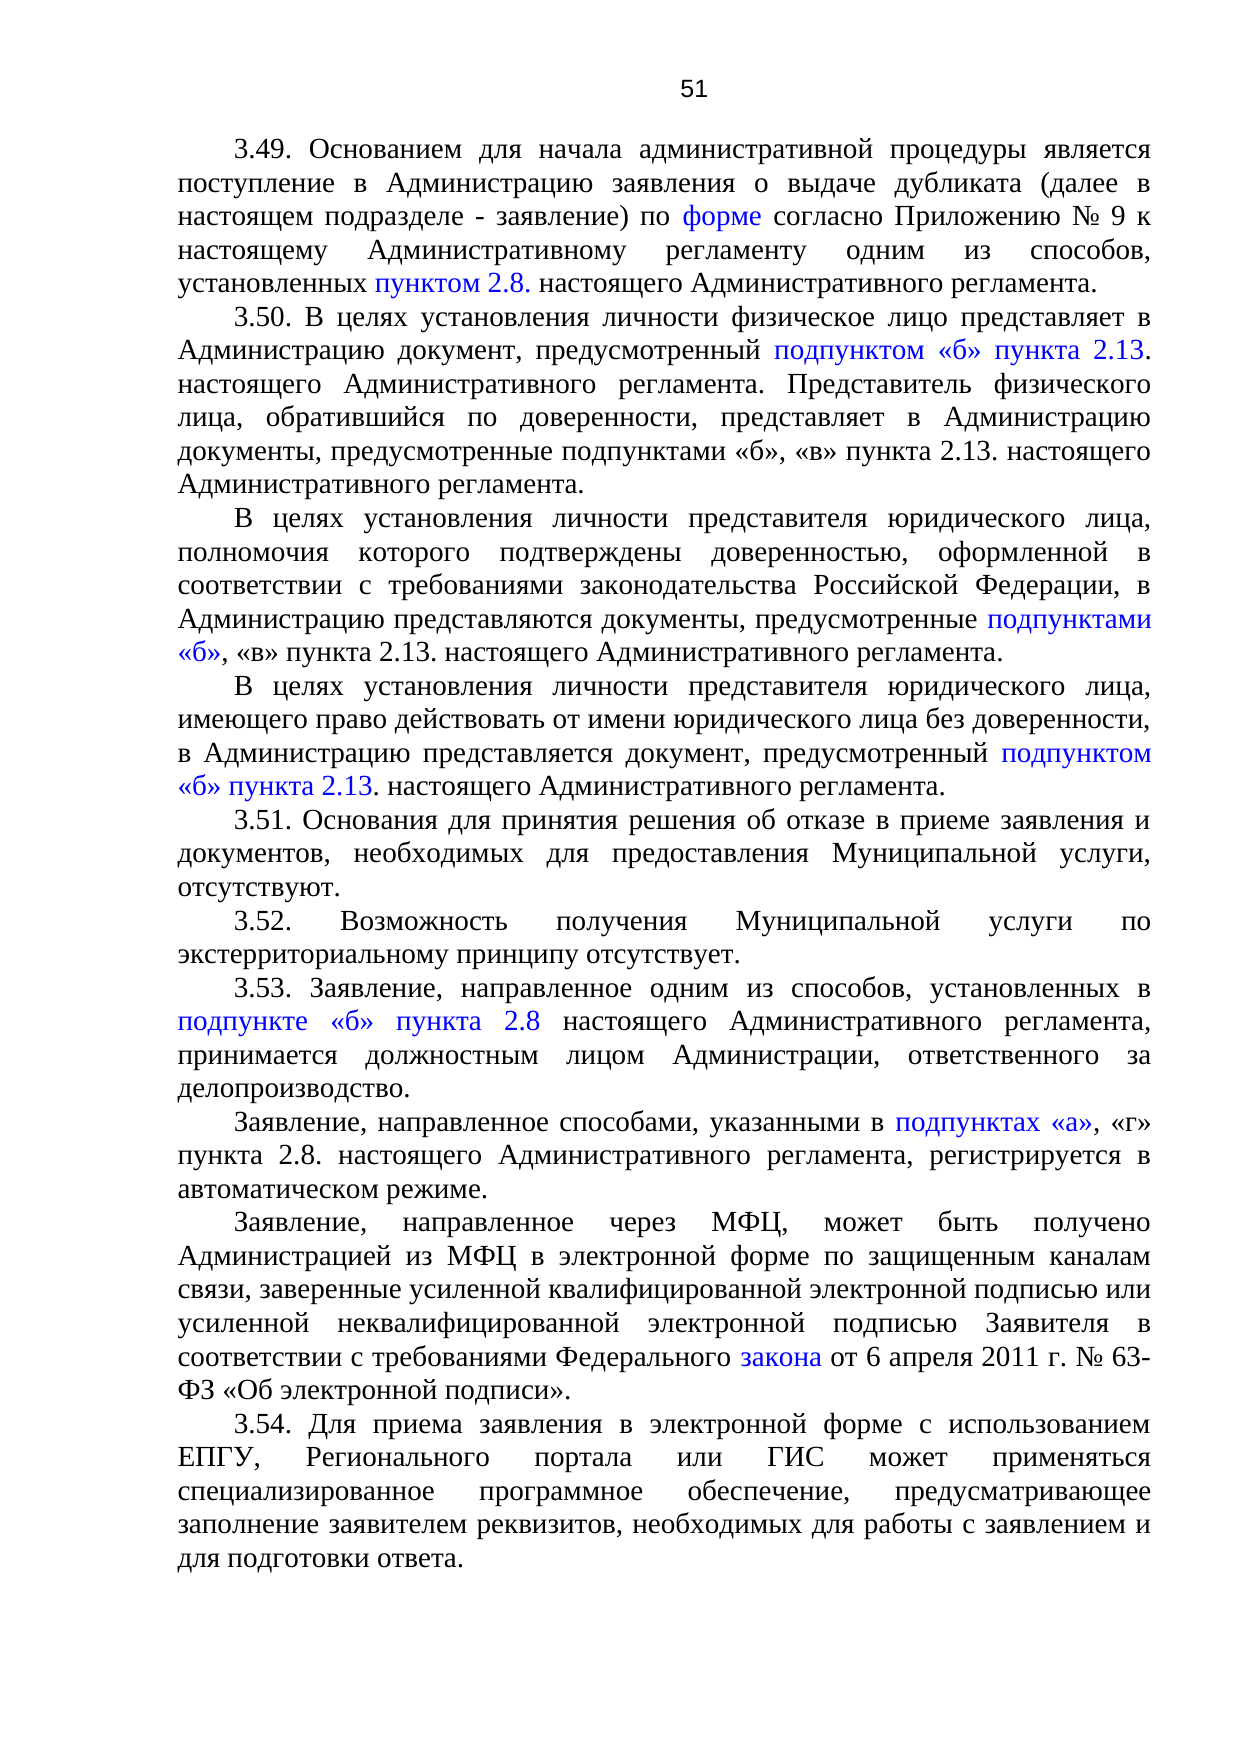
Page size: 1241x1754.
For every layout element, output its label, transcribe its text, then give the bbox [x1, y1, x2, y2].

text 3.53. Заявление, направленное одним из способов, установленных в подпункте «б» пункта 2.8 настоящего Административного регламента, принимается должностным лицом Администрации, ответственного за делопроизводство. [177, 970, 1152, 1104]
text 3.49. Основанием для начала административной процедуры является поступление в Администрацию заявления о выдаче дубликата (далее в настоящем подразделе - заявление) по форме согласно Приложению № 9 к настоящему Административному регламенту одним из способов, установленных пунктом 2.8. настоящего Административного регламента. [177, 131, 1152, 299]
text Заявление, направленное способами, указанными в подпунктах «а», «г» пункта 2.8. настоящего Административного регламента, регистрируется в автоматическом режиме. [177, 1104, 1152, 1204]
text Заявление, направленное через МФЦ, может быть получено Администрацией из МФЦ в электронной форме по защищенным каналам связи, заверенные усиленной квалифицированной электронной подписью или усиленной неквалифицированной электронной подписью Заявителя в соответствии с требованиями Федерального закона от 6 апреля 2011 г. № 63-ФЗ «Об электронной подписи». [177, 1204, 1152, 1406]
text 3.54. Для приема заявления в электронной форме с использованием ЕПГУ, Регионального портала или ГИС может применяться специализированное программное обеспечение, предусматривающее заполнение заявителем реквизитов, необходимых для работы с заявлением и для подготовки ответа. [177, 1406, 1152, 1573]
text 3.51. Основания для принятия решения об отказе в приеме заявления и документов, необходимых для предоставления Муниципальной услуги, отсутствуют. [177, 802, 1152, 903]
text В целях установления личности представителя юридического лица, полномочия которого подтверждены доверенностью, оформленной в соответствии с требованиями законодательства Российской Федерации, в Администрацию представляются документы, предусмотренные подпунктами «б», «в» пункта 2.13. настоящего Административного регламента. [177, 500, 1152, 668]
text 3.50. В целях установления личности физическое лицо представляет в Администрацию документ, предусмотренный подпунктом «б» пункта 2.13. настоящего Административного регламента. Представитель физического лица, обратившийся по доверенности, представляет в Администрацию документы, предусмотренные подпунктами «б», «в» пункта 2.13. настоящего Административного регламента. [177, 299, 1152, 500]
text В целях установления личности представителя юридического лица, имеющего право действовать от имени юридического лица без доверенности, в Администрацию представляется документ, предусмотренный подпунктом «б» пункта 2.13. настоящего Административного регламента. [177, 668, 1152, 802]
text 3.52. Возможность получения Муниципальной услуги по экстерриториальному принципу отсутствует. [177, 903, 1152, 970]
